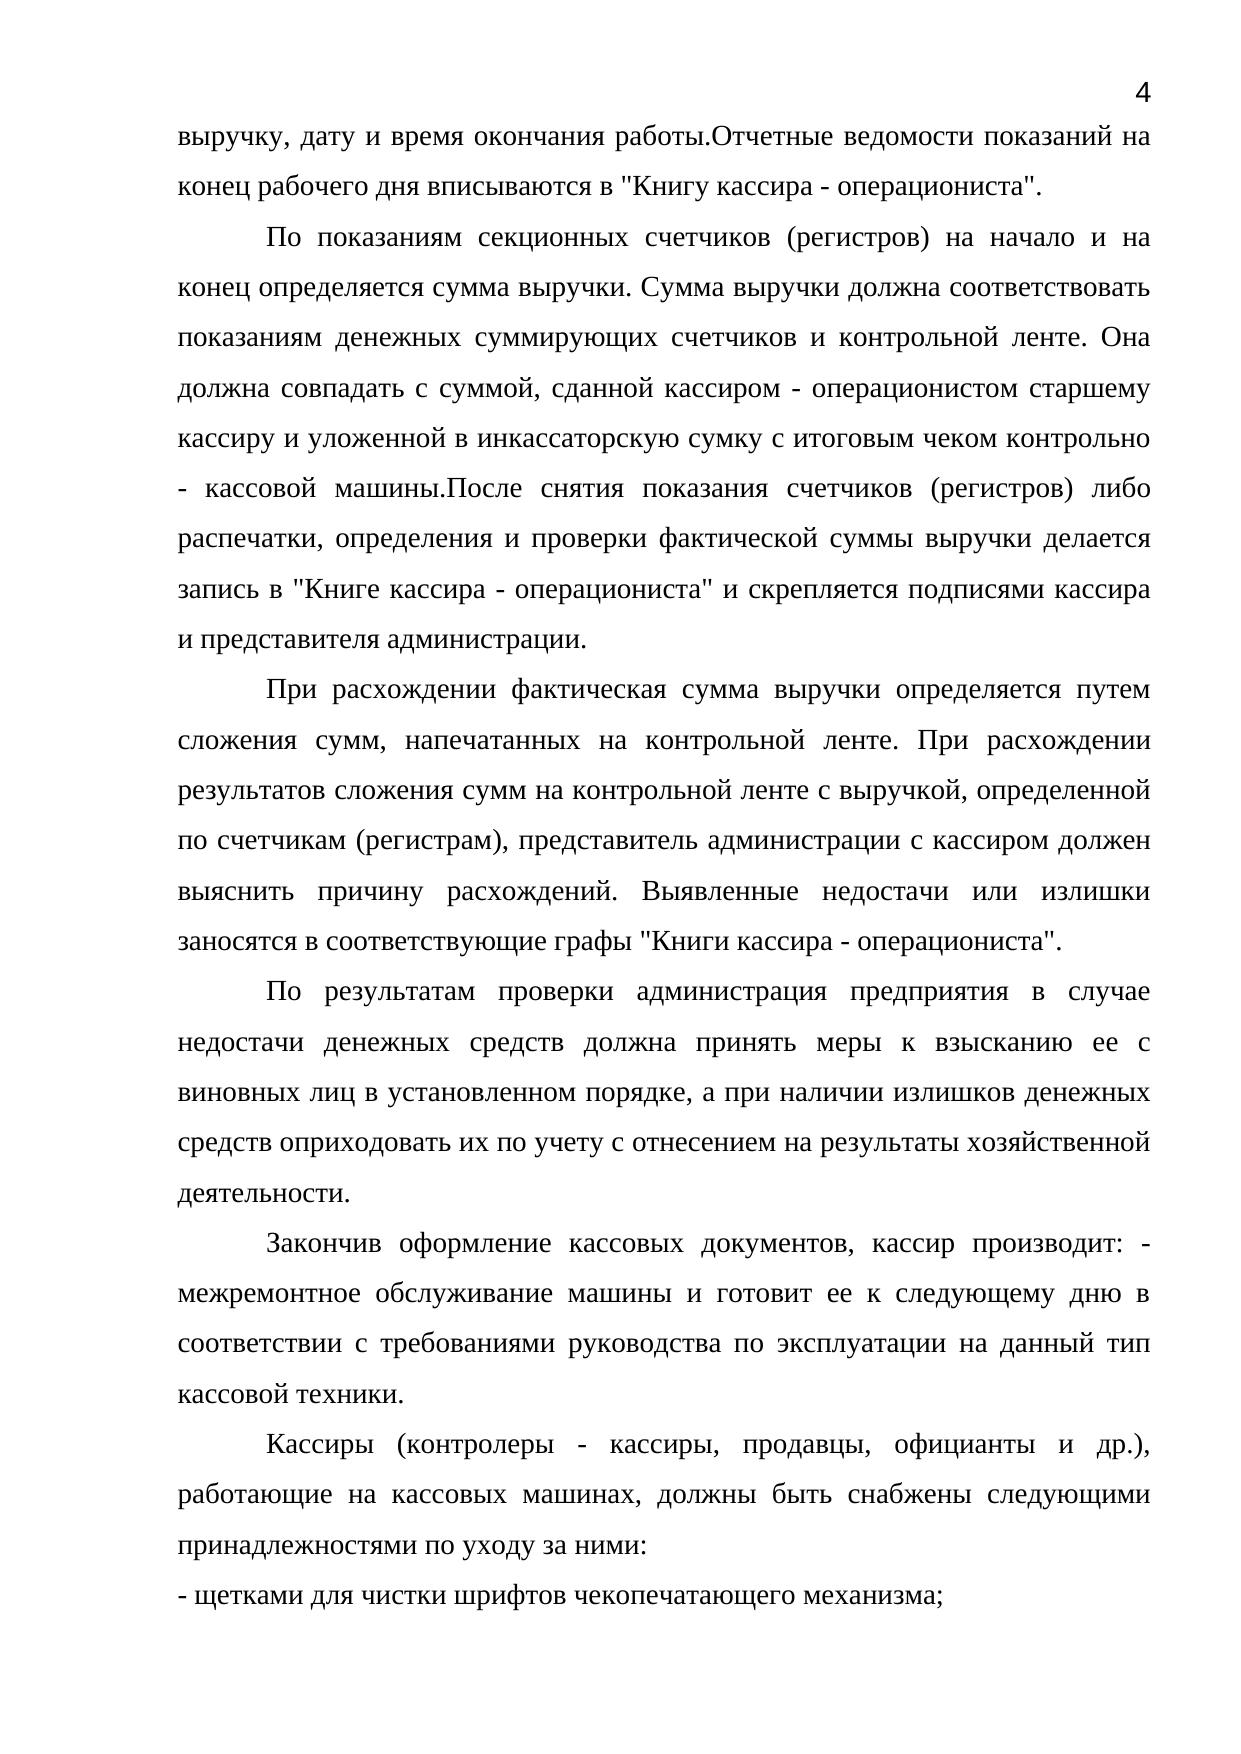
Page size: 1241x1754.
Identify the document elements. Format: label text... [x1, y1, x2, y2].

text По показаниям секционных счетчиков (регистров) на начало и на конец определяется сумма выручки. Сумма выручки должна соответствовать показаниям денежных суммирующих счетчиков и контрольной ленте. Она должна совпадать с суммой, сданной кассиром - операционистом старшему кассиру и уложенной в инкассаторскую сумку с итоговым чеком контрольно - кассовой машины.После снятия показания счетчиков (регистров) либо распечатки, определения и проверки фактической суммы выручки делается запись в "Книге кассира - операциониста" и скрепляется подписями кассира и представителя администрации. [177, 219, 1152, 655]
text При расхождении фактическая сумма выручки определяется путем сложения сумм, напечатанных на контрольной ленте. При расхождении результатов сложения сумм на контрольной ленте с выручкой, определенной по счетчикам (регистрам), представитель администрации с кассиром должен выяснить причину расхождений. Выявленные недостачи или излишки заносятся в соответствующие графы "Книги кассира - операциониста". [177, 672, 1152, 957]
text По результатам проверки администрация предприятия в случае недостачи денежных средств должна принять меры к взысканию ее с виновных лиц в установленном порядке, а при наличии излишков денежных средств оприходовать их по учету с отнесением на результаты хозяйственной деятельности. [177, 973, 1152, 1208]
text - щетками для чистки шрифтов чекопечатающего механизма; [177, 1577, 1152, 1611]
text Закончив оформление кассовых документов, кассир производит: - межремонтное обслуживание машины и готовит ее к следующему дню в соответствии с требованиями руководства по эксплуатации на данный тип кассовой техники. [177, 1225, 1152, 1409]
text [177, 118, 1152, 202]
text Кассиры (контролеры - кассиры, продавцы, официанты и др.), работающие на кассовых машинах, должны быть снабжены следующими принадлежностями по уходу за ними: [177, 1426, 1152, 1560]
